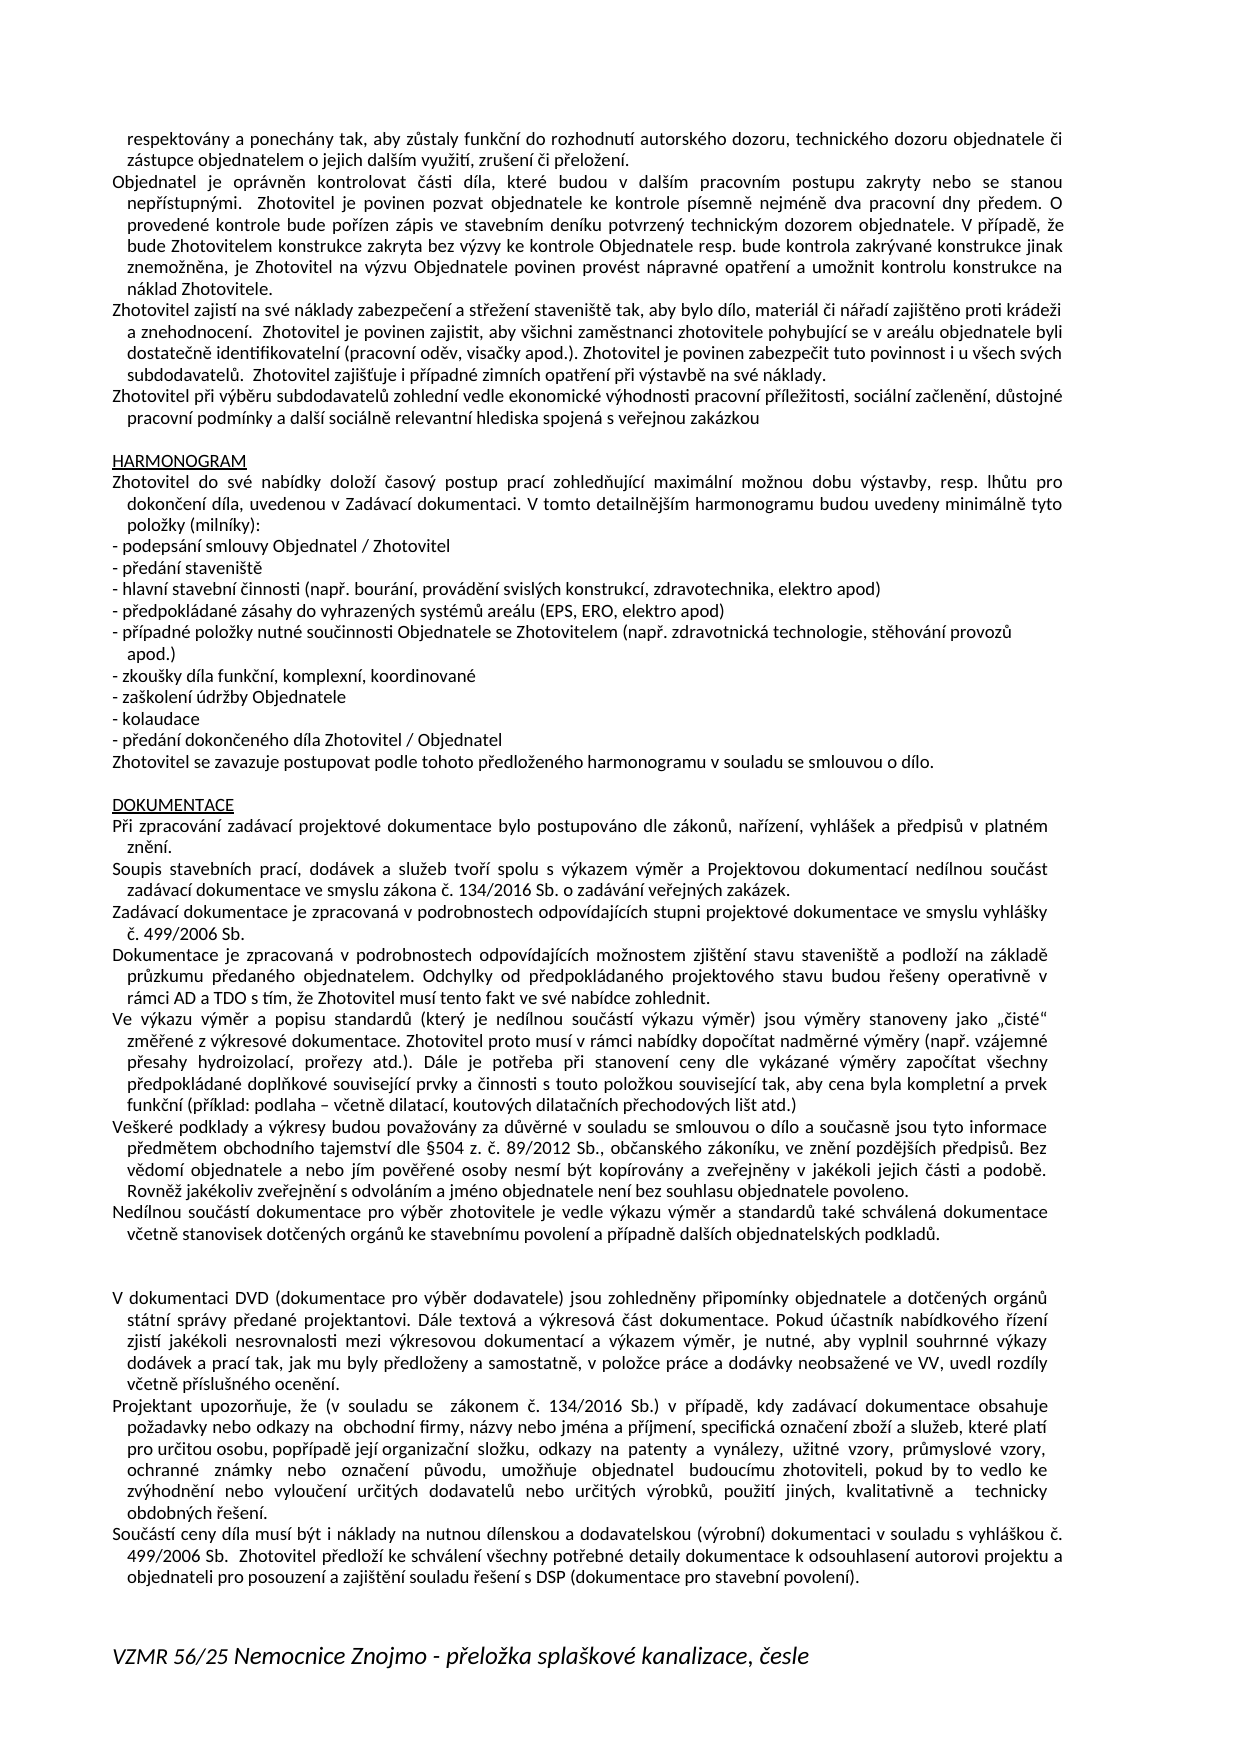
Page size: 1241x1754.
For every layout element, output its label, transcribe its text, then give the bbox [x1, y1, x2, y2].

text Projektant upozorňuje, že (v souladu se zákonem č. 134/2016 Sb.) v případě, kdy zadávací dokumentace obsahuje požadavky nebo odkazy na obchodní firmy, názvy nebo jména a příjmení, specifická označení zboží a služeb, které platí pro určitou osobu, popřípadě její organizační složku, odkazy na patenty a vynálezy, užitné vzory, průmyslové vzory, ochranné známky nebo označení původu, umožňuje objednatel budoucímu zhotoviteli, pokud by to vedlo ke zvýhodnění nebo vyloučení určitých dodavatelů nebo určitých výrobků, použití jiných, kvalitativně a technicky obdobných řešení. [112, 1395, 1049, 1524]
text V dokumentaci DVD (dokumentace pro výběr dodavatele) jsou zohledněny připomínky objednatele a dotčených orgánů státní správy předané projektantovi. Dále textová a výkresová část dokumentace. Pokud účastník nabídkového řízení zjistí jakékoli nesrovnalosti mezi výkresovou dokumentací a výkazem výměr, je nutné, aby vyplnil souhrnné výkazy dodávek a prací tak, jak mu byly předloženy a samostatně, v položce práce a dodávky neobsažené ve VV, uvedl rozdíly včetně příslušného ocenění. [112, 1288, 1049, 1395]
text - předání dokončeného díla Zhotovitel / Objednatel [112, 729, 1064, 751]
text - předání staveniště [112, 557, 1064, 579]
text - kolaudace [112, 708, 1064, 729]
text Soupis stavebních prací, dodávek a služeb tvoří spolu s výkazem výměr a Projektovou dokumentací nedílnou součást zadávací dokumentace ve smyslu zákona č. 134/2016 Sb. o zadávání veřejných zakázek. [112, 858, 1049, 901]
text Zhotovitel zajistí na své náklady zabezpečení a střežení staveniště tak, aby bylo dílo, materiál či nářadí zajištěno proti krádeži a znehodnocení. Zhotovitel je povinen zajistit, aby všichni zaměstnanci zhotovitele pohybující se v areálu objednatele byli dostatečně identifikovatelní (pracovní oděv, visačky apod.). Zhotovitel je povinen zabezpečit tuto povinnost i u všech svých subdodavatelů. Zhotovitel zajišťuje i případné zimních opatření při výstavbě na své náklady. [112, 300, 1064, 386]
text - předpokládané zásahy do vyhrazených systémů areálu (EPS, ERO, elektro apod) [112, 600, 1064, 622]
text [112, 128, 1064, 171]
text Zhotovitel při výběru subdodavatelů zohlední vedle ekonomické výhodnosti pracovní příležitosti, sociální začlenění, důstojné pracovní podmínky a další sociálně relevantní hlediska spojená s veřejnou zakázkou [112, 386, 1064, 428]
text - zkoušky díla funkční, komplexní, koordinované [112, 665, 1016, 687]
text Zhotovitel do své nabídky doloží časový postup prací zohledňující maximální možnou dobu výstavby, resp. lhůtu pro dokončení díla, uvedenou v Zadávací dokumentaci. V tomto detailnějším harmonogramu budou uvedeny minimálně tyto položky (milníky): [112, 471, 1064, 536]
text - případné položky nutné součinnosti Objednatele se Zhotovitelem (např. zdravotnická technologie, stěhování provozů apod.) [112, 622, 1016, 665]
text HARMONOGRAM [112, 450, 1064, 471]
text - hlavní stavební činnosti (např. bourání, provádění svislých konstrukcí, zdravotechnika, elektro apod) [112, 579, 1064, 600]
text Nedílnou součástí dokumentace pro výběr zhotovitele je vedle výkazu výměr a standardů také schválená dokumentace včetně stanovisek dotčených orgánů ke stavebnímu povolení a případně dalších objednatelských podkladů. [112, 1202, 1049, 1245]
text Při zpracování zadávací projektové dokumentace bylo postupováno dle zákonů, nařízení, vyhlášek a předpisů v platném znění. [112, 815, 1049, 858]
text Zadávací dokumentace je zpracovaná v podrobnostech odpovídajících stupni projektové dokumentace ve smyslu vyhlášky č. 499/2006 Sb. [112, 901, 1049, 944]
text Dokumentace je zpracovaná v podrobnostech odpovídajících možnostem zjištění stavu staveniště a podloží na základě průzkumu předaného objednatelem. Odchylky od předpokládaného projektového stavu budou řešeny operativně v rámci AD a TDO s tím, že Zhotovitel musí tento fakt ve své nabídce zohlednit. [112, 944, 1049, 1009]
text Zhotovitel se zavazuje postupovat podle tohoto předloženého harmonogramu v souladu se smlouvou o dílo. [112, 751, 1064, 772]
text Veškeré podklady a výkresy budou považovány za důvěrné v souladu se smlouvou o dílo a současně jsou tyto informace předmětem obchodního tajemství dle §504 z. č. 89/2012 Sb., občanského zákoníku, ve znění pozdějších předpisů. Bez vědomí objednatele a nebo jím pověřené osoby nesmí být kopírovány a zveřejněny v jakékoli jejich části a podobě. Rovněž jakékoliv zveřejnění s odvoláním a jméno objednatele není bez souhlasu objednatele povoleno. [112, 1116, 1049, 1202]
text DOKUMENTACE [112, 794, 1049, 815]
text Ve výkazu výměr a popisu standardů (který je nedílnou součástí výkazu výměr) jsou výměry stanoveny jako „čisté“ změřené z výkresové dokumentace. Zhotovitel proto musí v rámci nabídky dopočítat nadměrné výměry (např. vzájemné přesahy hydroizolací, prořezy atd.). Dále je potřeba při stanovení ceny dle vykázané výměry započítat všechny předpokládané doplňkové související prvky a činnosti s touto položkou související tak, aby cena byla kompletní a prvek funkční (příklad: podlaha – včetně dilatací, koutových dilatačních přechodových lišt atd.) [112, 1009, 1049, 1116]
text Součástí ceny díla musí být i náklady na nutnou dílenskou a dodavatelskou (výrobní) dokumentaci v souladu s vyhláškou č. 499/2006 Sb. Zhotovitel předloží ke schválení všechny potřebné detaily dokumentace k odsouhlasení autorovi projektu a objednateli pro posouzení a zajištění souladu řešení s DSP (dokumentace pro stavební povolení). [112, 1524, 1064, 1588]
text - podepsání smlouvy Objednatel / Zhotovitel [112, 536, 1064, 557]
text Objednatel je oprávněn kontrolovat části díla, které budou v dalším pracovním postupu zakryty nebo se stanou nepřístupnými. Zhotovitel je povinen pozvat objednatele ke kontrole písemně nejméně dva pracovní dny předem. O provedené kontrole bude pořízen zápis ve stavebním deníku potvrzený technickým dozorem objednatele. V případě, že bude Zhotovitelem konstrukce zakryta bez výzvy ke kontrole Objednatele resp. bude kontrola zakrývané konstrukce jinak znemožněna, je Zhotovitel na výzvu Objednatele povinen provést nápravné opatření a umožnit kontrolu konstrukce na náklad Zhotovitele. [112, 171, 1064, 300]
text - zaškolení údržby Objednatele [112, 687, 1064, 708]
